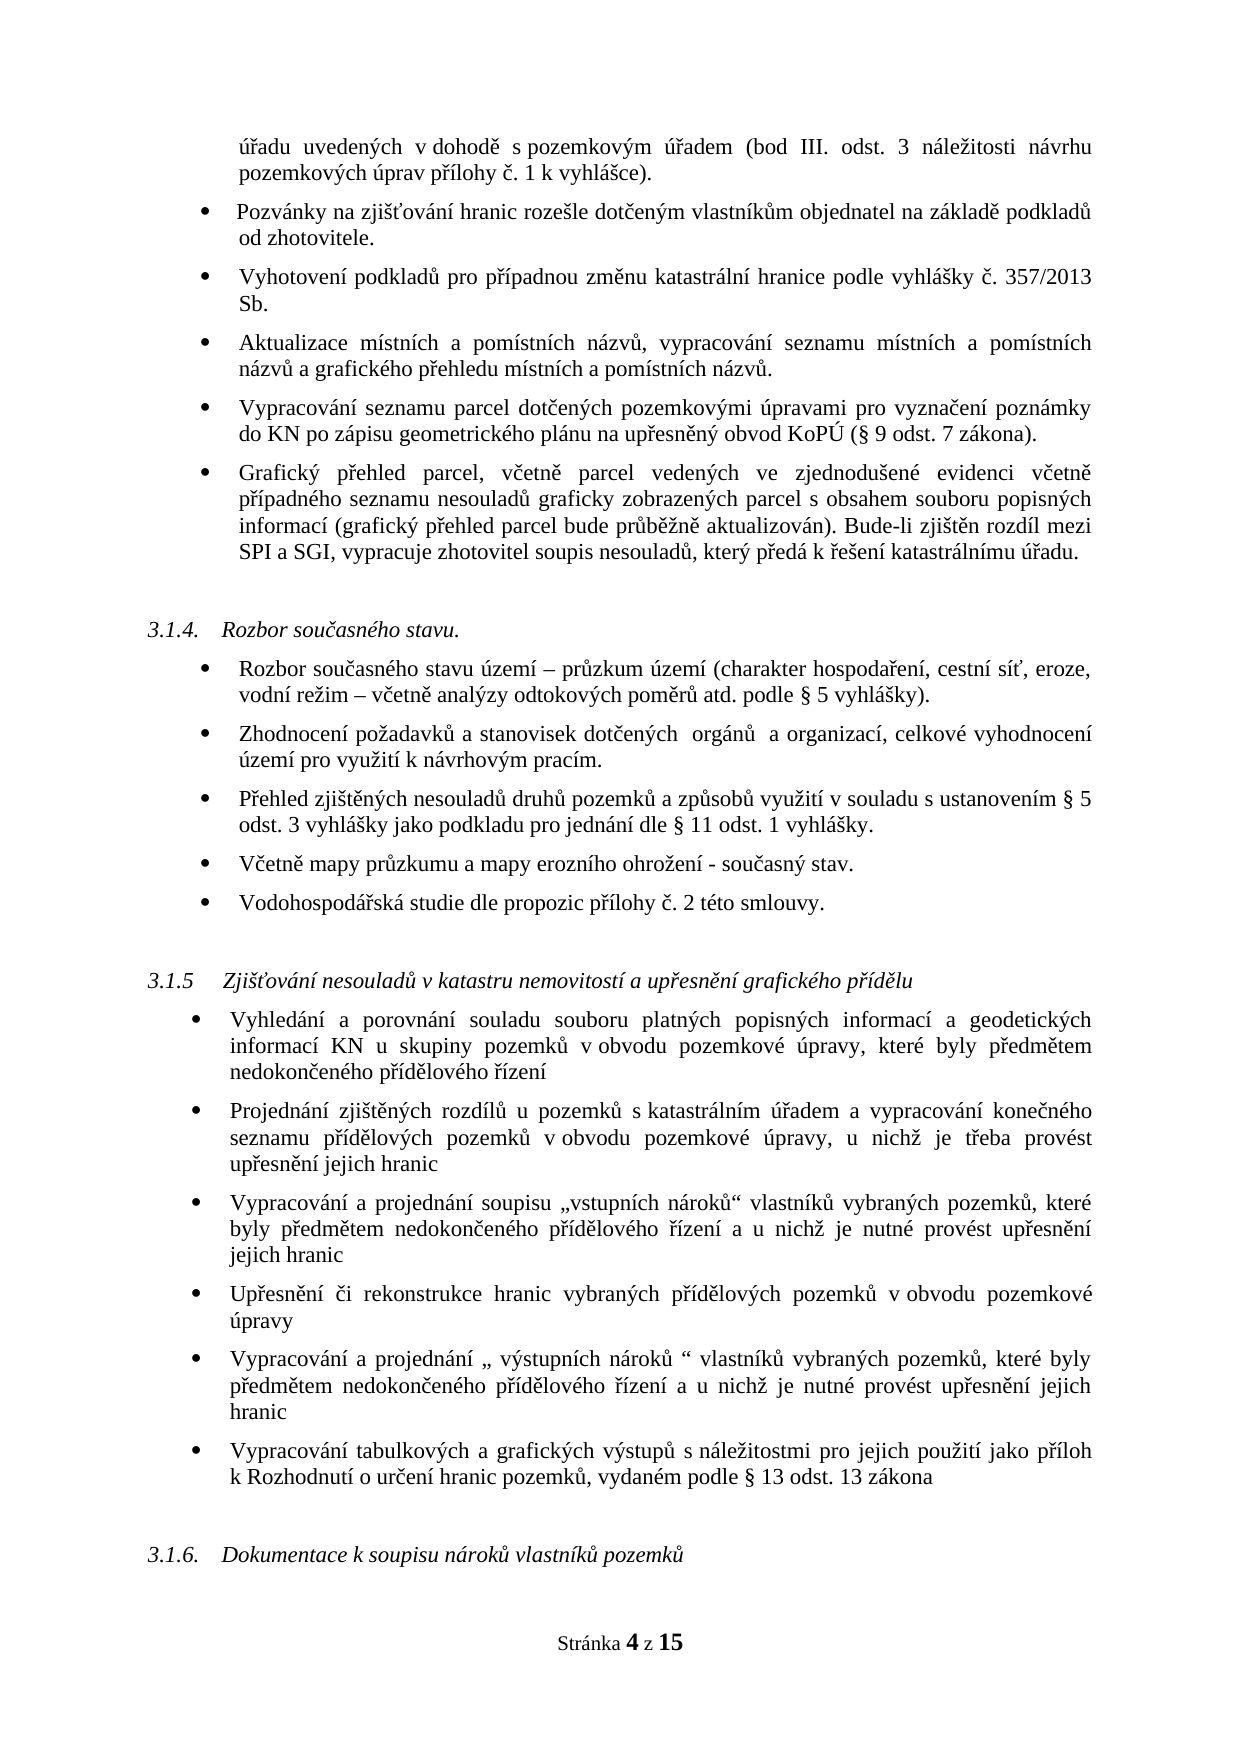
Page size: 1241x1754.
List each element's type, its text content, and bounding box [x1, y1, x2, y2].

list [201, 133, 1093, 186]
text 3.1.6. Dokumentace k soupisu nároků vlastníků pozemků [148, 1541, 1093, 1567]
list Přehled zjištěných nesouladů druhů pozemků a způsobů využití v souladu s ustanovením § 5 odst. 3 vyhlášky jako podkladu pro jednání dle § 11 odst. 1 vyhlášky. [201, 785, 1093, 838]
list Zhodnocení požadavků a stanovisek dotčených orgánů a organizací, celkové vyhodnocení území pro využití k návrhovým pracím. [201, 720, 1093, 772]
list Upřesnění či rekonstrukce hranic vybraných přídělových pozemků v obvodu pozemkové úpravy [192, 1280, 1093, 1333]
list Aktualizace místních a pomístních názvů, vypracování seznamu místních a pomístních názvů a grafického přehledu místních a pomístních názvů. [201, 328, 1093, 381]
list Vyhledání a porovnání souladu souboru platných popisných informací a geodetických informací KN u skupiny pozemků v obvodu pozemkové úpravy, které byly předmětem nedokončeného přídělového řízení [192, 1006, 1093, 1085]
list Pozvánky na zjišťování hranic rozešle dotčeným vlastníkům objednatel na základě podkladů od zhotovitele. [201, 198, 1093, 251]
list Projednání zjištěných rozdílů u pozemků s katastrálním úřadem a vypracování konečného seznamu přídělových pozemků v obvodu pozemkové úpravy, u nichž je třeba provést upřesnění jejich hranic [192, 1097, 1093, 1176]
text 3.1.4. Rozbor současného stavu. [148, 616, 1093, 642]
list Vypracování a projednání soupisu „vstupních nároků“ vlastníků vybraných pozemků, které byly předmětem nedokončeného přídělového řízení a u nichž je nutné provést upřesnění jejich hranic [192, 1189, 1093, 1268]
list Vyhotovení podkladů pro případnou změnu katastrální hranice podle vyhlášky č. 357/2013 Sb. [201, 263, 1093, 316]
list Zjišťování nesouladů v katastru nemovitostí a upřesnění grafického přídělu [148, 967, 1093, 993]
list Grafický přehled parcel, včetně parcel vedených ve zjednodušené evidenci včetně případného seznamu nesouladů graficky zobrazených parcel s obsahem souboru popisných informací (grafický přehled parcel bude průběžně aktualizován). Bude-li zjištěn rozdíl mezi SPI a SGI, vypracuje zhotovitel soupis nesouladů, který předá k řešení katastrálnímu úřadu. [201, 459, 1093, 564]
list Vypracování tabulkových a grafických výstupů s náležitostmi pro jejich použití jako příloh k Rozhodnutí o určení hranic pozemků, vydaném podle § 13 odst. 13 zákona [192, 1437, 1093, 1490]
list Vypracování seznamu parcel dotčených pozemkovými úpravami pro vyznačení poznámky do KN po zápisu geometrického plánu na upřesněný obvod KoPÚ (§ 9 odst. 7 zákona). [201, 394, 1093, 446]
list Včetně mapy průzkumu a mapy erozního ohrožení - současný stav. [201, 850, 1093, 877]
list Vypracování a projednání „ výstupních nároků “ vlastníků vybraných pozemků, které byly předmětem nedokončeného přídělového řízení a u nichž je nutné provést upřesnění jejich hranic [192, 1346, 1093, 1424]
list Rozbor současného stavu území – průzkum území (charakter hospodaření, cestní síť, eroze, vodní režim – včetně analýzy odtokových poměrů atd. podle § 5 vyhlášky). [201, 654, 1093, 707]
list Vodohospodářská studie dle propozic přílohy č. 2 této smlouvy. [201, 889, 1093, 915]
